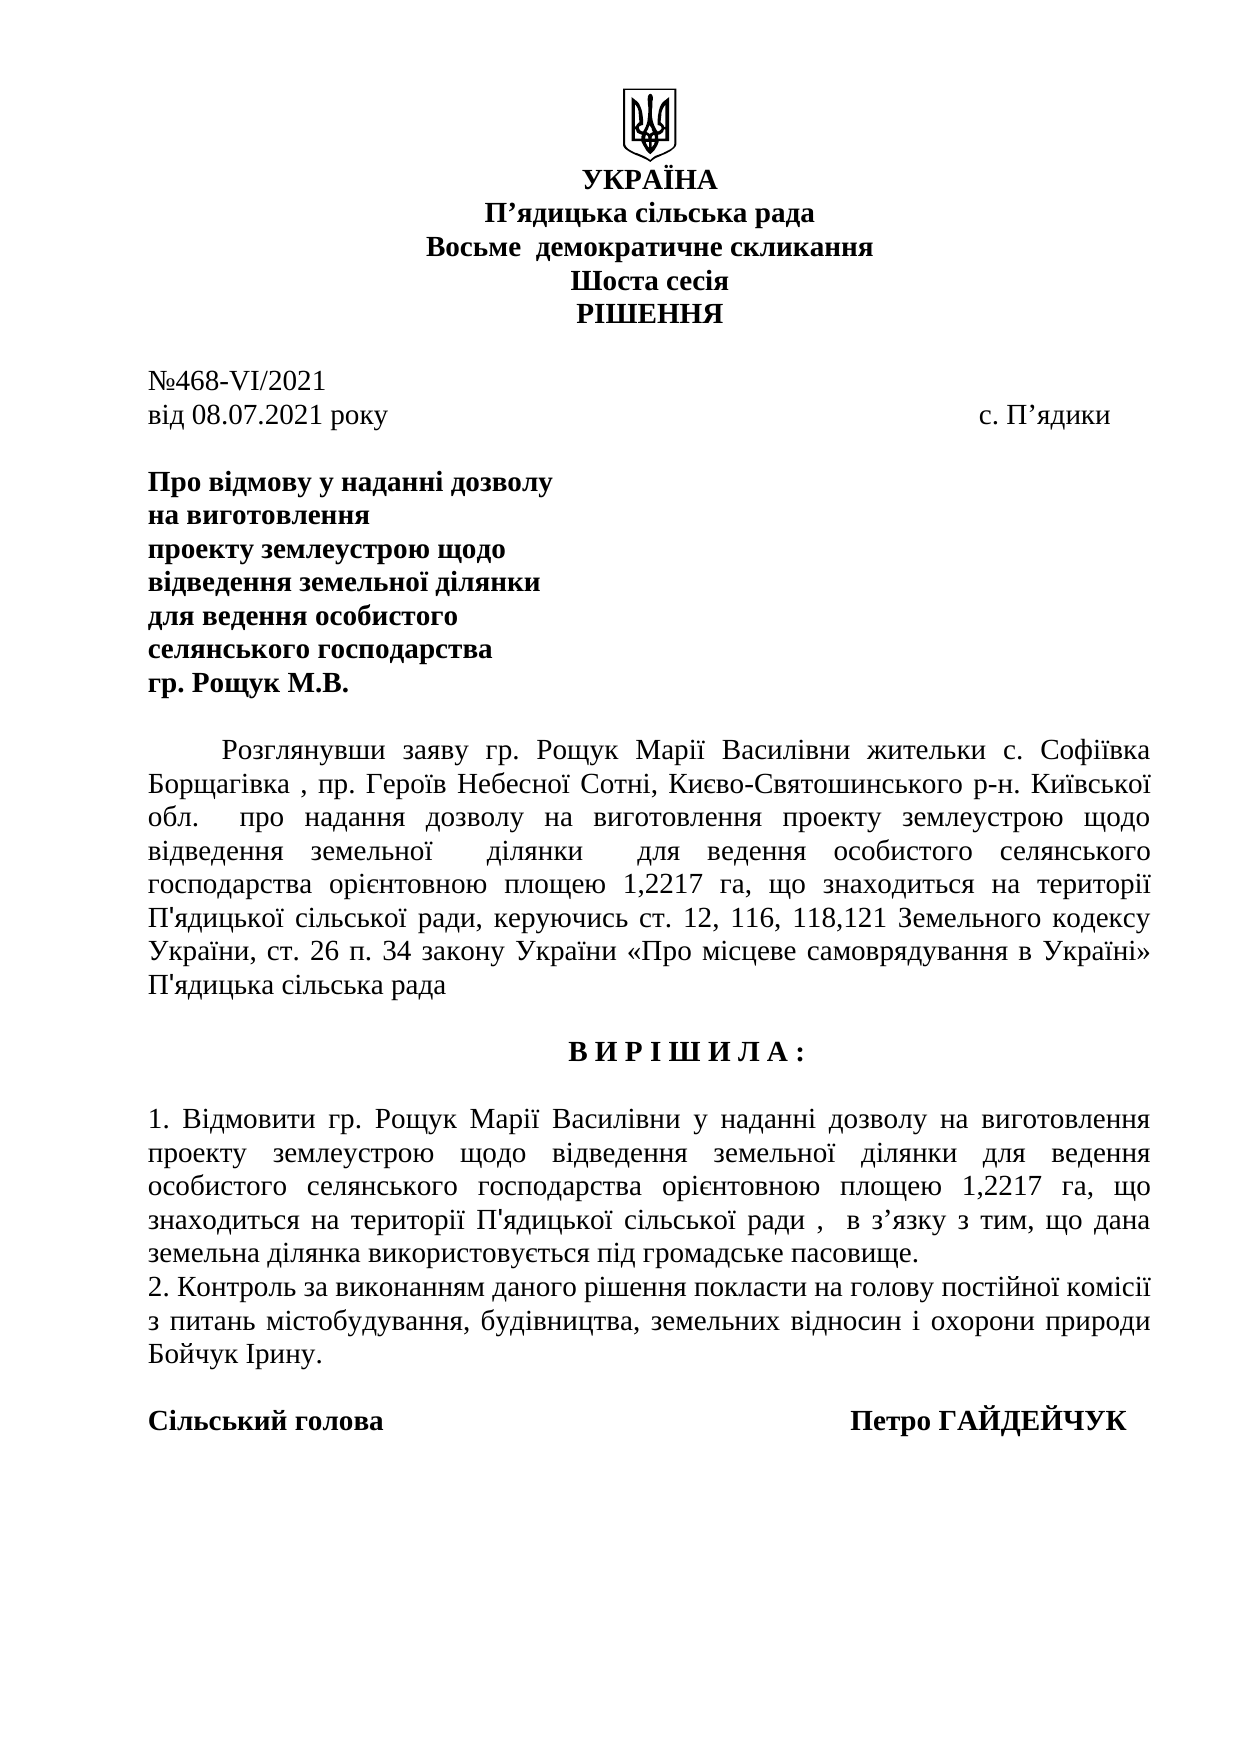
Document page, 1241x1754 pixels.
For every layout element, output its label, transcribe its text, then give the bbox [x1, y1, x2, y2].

text Сільський голова Петро ГАЙДЕЙЧУК [148, 1403, 1152, 1437]
text селянського господарства [148, 632, 1152, 665]
text для ведення особистого [148, 598, 1152, 632]
text 2. Контроль за виконанням даного рішення покласти на голову постійної комісії з питань містобудування, будівництва, земельних відносин і охорони природи Бойчук Ірину. [148, 1269, 1152, 1370]
text УКРАЇНА [148, 162, 1152, 196]
text Розглянувши заяву гр. Рощук Марії Василівни жительки с. Софіївка Борщагівка , пр. Героїв Небесної Сотні, Києво-Святошинського р-н. Київської обл. про надання дозволу на виготовлення проекту землеустрою щодо відведення земельної ділянки для ведення особистого селянського господарства орієнтовною площею 1,2217 га, що знаходиться на території П'ядицької сільської ради, керуючись ст. 12, 116, 118,121 Земельного кодексу України, ст. 26 п. 34 закону України «Про місцеве самоврядування в Україні» П'ядицька сільська рада [148, 732, 1152, 1001]
text відведення земельної ділянки [148, 564, 1152, 598]
text №468-VІ/2021 [148, 363, 1152, 397]
text В И Р І Ш И Л А : [148, 1034, 1152, 1068]
text П’ядицька сільська рада [148, 196, 1152, 229]
text 1. Відмовити гр. Рощук Марії Василівни у наданні дозволу на виготовлення проекту землеустрою щодо відведення земельної ділянки для ведення особистого селянського господарства орієнтовною площею 1,2217 га, що знаходиться на території П'ядицької сільської ради , в з’язку з тим, що дана земельна ділянка використовується під громадське пасовище. [148, 1101, 1152, 1269]
text проекту землеустрою щодо [148, 531, 1152, 564]
text Восьме демократичне скликання [148, 229, 1152, 263]
text гр. Рощук М.В. [148, 665, 1152, 699]
text Про відмову у наданні дозволу [148, 464, 1152, 497]
text на виготовлення [148, 497, 1152, 531]
text Шоста сесія [148, 263, 1152, 296]
text від 08.07.2021 року с. П’ядики [148, 397, 1152, 430]
text РІШЕННЯ [148, 296, 1152, 330]
